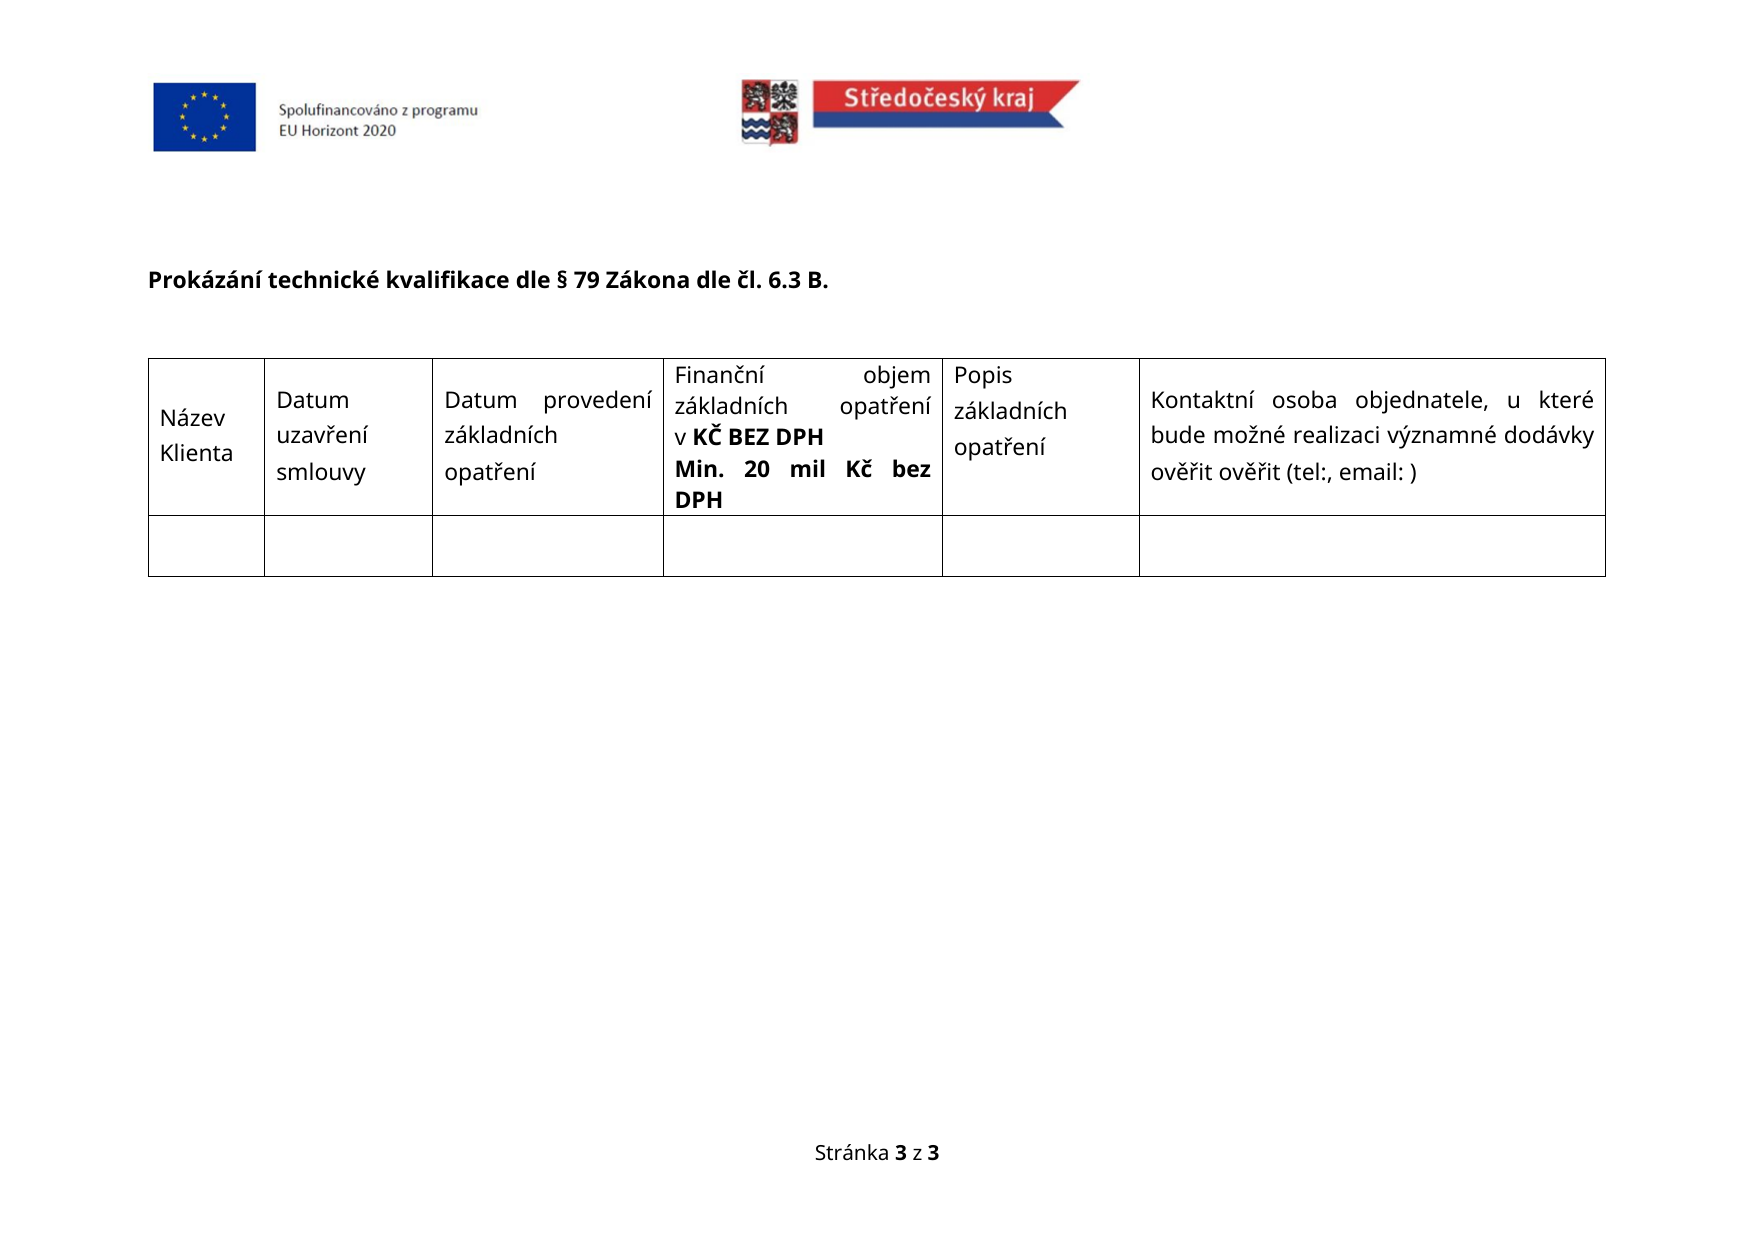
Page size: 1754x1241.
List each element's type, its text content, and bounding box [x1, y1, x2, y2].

table_header Finanční objem základních opatření v KČ BEZ DPH Min. 20 mil Kč bez DPH [664, 359, 942, 515]
table_cell [943, 516, 1139, 576]
table_cell [664, 516, 942, 576]
table_cell [1140, 516, 1605, 576]
table_cell [149, 516, 264, 576]
table_header Kontaktní osoba objednatele, u které bude možné realizaci významné dodávky ověřit ověřit (tel:, email: ) [1140, 359, 1605, 515]
table_cell [265, 516, 432, 576]
subtitle Prokázání technické kvalifikace dle § 79 Zákona dle čl. 6.3 B. [148, 264, 1606, 295]
table_header Datum uzavření smlouvy [265, 359, 432, 515]
picture [147, 73, 1093, 158]
table_header Popis základních opatření [943, 359, 1139, 515]
table_header Název Klienta [149, 359, 264, 515]
table_cell [433, 516, 663, 576]
table_header Datum provedení základních opatření [433, 359, 663, 515]
